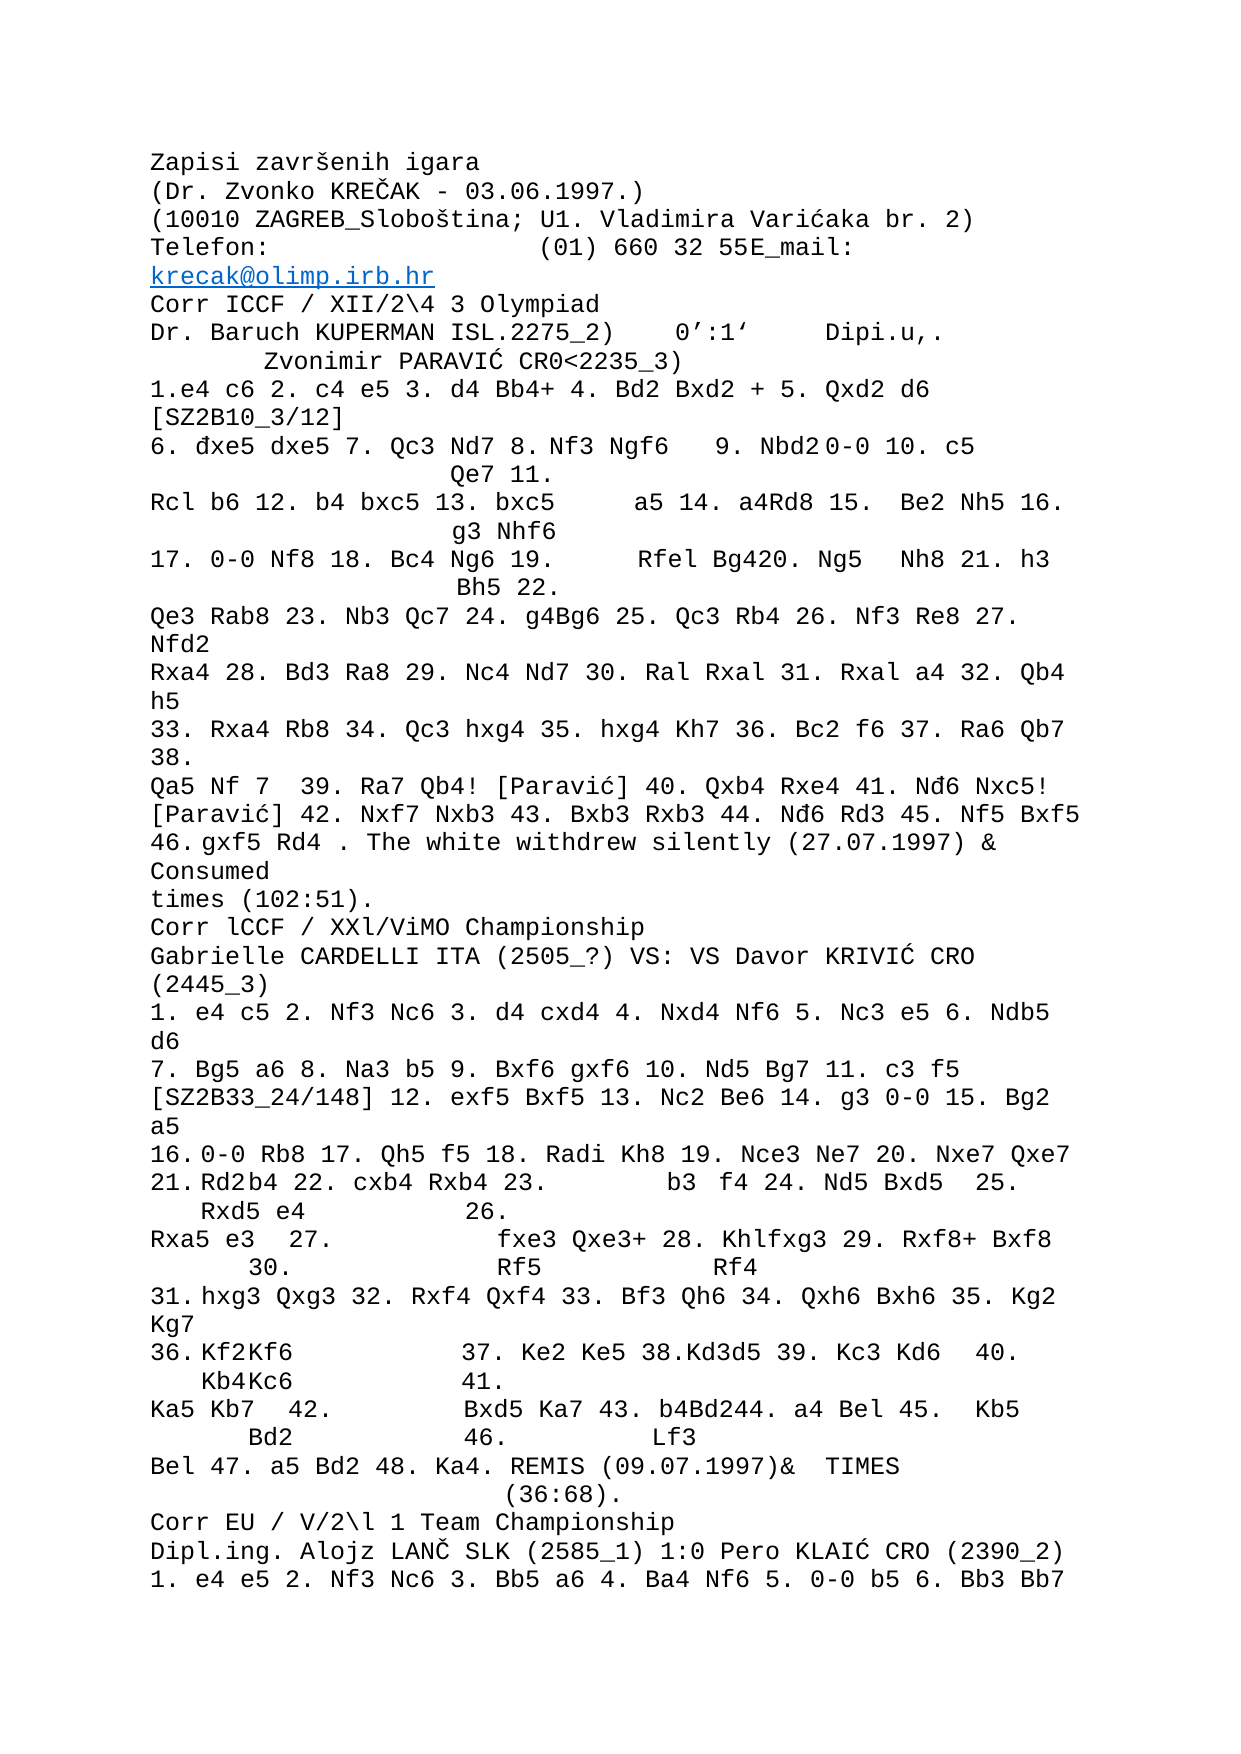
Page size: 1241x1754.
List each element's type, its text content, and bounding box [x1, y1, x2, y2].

text (10010 ZAGREB_Sloboština; U1. Vladimira Varićaka br. 2) [150, 207, 1090, 235]
text 17. 0-0 Nf8 18. Bc4 Ng6 19. Rfel Bg4 20. Ng5 Nh8 21. h3 Bh5 22. [150, 547, 1090, 603]
text 7. Bg5 a6 8. Na3 b5 9. Bxf6 gxf6 10. Nd5 Bg7 11. c3 f5 [150, 1057, 1090, 1085]
text 46. gxf5 Rd4 . The white withdrew silently (27.07.1997) & Consumed times (102:51). [150, 830, 1090, 915]
text 31. hxg3 Qxg3 32. Rxf4 Qxf4 33. Bf3 Qh6 34. Qxh6 Bxh6 35. Kg2 Kg7 [150, 1283, 1090, 1340]
text Rxa4 28. Bd3 Ra8 29. Nc4 Nd7 30. Ral Rxal 31. Rxal a4 32. Qb4 h5 33. Rxa4 Rb8 34. Qc3 hxg4 35. hxg4 Kh7 36. Bc2 f6 37. Ra6 Qb7 38. Qa5 Nf 7 39. Ra7 Qb4! [Paravić] 40. Qxb4 Rxe4 41. Nđ6 Nxc5! [150, 660, 1090, 802]
text Rxa5 e3 27. fxe3 Qxe3+ 28. Khl fxg3 29. Rxf8+ Bxf8 30. Rf5 Rf4 [150, 1227, 1090, 1283]
text Corr EU / V/2\l 1 Team Championship [150, 1510, 1090, 1538]
text 36. Kf2 Kf6 37. Ke2 Ke5 38. Kd3 d5 39. Kc3 Kd6 40. Kb4 Kc6 41. [150, 1340, 1090, 1397]
text Qe3 Rab8 23. Nb3 Qc7 24. g4 Bg6 25. Qc3 Rb4 26. Nf3 Re8 27. Nfd2 [150, 603, 1090, 660]
text 21. Rd2 b4 22. cxb4 Rxb4 23. b3 f4 24. Nd5 Bxd5 25. Rxd5 e4 26. [150, 1170, 1090, 1227]
text Rcl b6 12. b4 bxc5 13. bxc5 a5 14. a4 Rd8 15. Be2 Nh5 16. g3 Nhf6 [150, 490, 1090, 547]
text Telefon: (01) 660 32 55 E_mail: krecak@olimp.irb.hr [150, 235, 1090, 292]
text Dipl.ing. Alojz LANČ SLK (2585_1) 1:0 Pero KLAIĆ CRO (2390_2) [150, 1538, 1090, 1567]
text Ka5 Kb7 42. Bxd5 Ka7 43. b4 Bd2 44. a4 Bel 45. Kb5 Bd2 46. Lf3 [150, 1397, 1090, 1453]
text Gabrielle CARDELLI ITA (2505_?) VS: VS Davor KRIVIĆ CRO (2445_3) 1. e4 c5 2. Nf3 Nc6 3. d4 cxd4 4. Nxd4 Nf6 5. Nc3 e5 6. Ndb5 d6 [150, 943, 1090, 1057]
text [Paravić] 42. Nxf7 Nxb3 43. Bxb3 Rxb3 44. Nđ6 Rd3 45. Nf5 Bxf5 [150, 802, 1090, 830]
text 1.e4 c6 2. c4 e5 3. d4 Bb4+ 4. Bd2 Bxd2 + 5. Qxd2 d6 [SZ2B10_3/12] [150, 377, 1090, 433]
text Zapisi završenih igara [150, 150, 1090, 178]
text (Dr. Zvonko KREČAK - 03.06.1997.) [150, 178, 1090, 207]
text Bel 47. a5 Bd2 48. Ka4. REMIS (09.07.1997) & TIMES (36:68). [150, 1453, 1090, 1510]
text Corr lCCF / XXl/ViMO Championship [150, 915, 1090, 943]
text 16. 0-0 Rb8 17. Qh5 f5 18. Radi Kh8 19. Nce3 Ne7 20. Nxe7 Qxe7 [150, 1142, 1090, 1170]
text Dr. Baruch KUPERMAN ISL.2275_2) 0’:1‘ Dipi.u,. Zvonimir PARAVIĆ CR0<2235_3) [150, 320, 1090, 377]
text Corr ICCF / XII/2\4 3 Olympiad [150, 292, 1090, 320]
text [150, 1567, 1090, 1595]
text [SZ2B33_24/148] 12. exf5 Bxf5 13. Nc2 Be6 14. g3 0-0 15. Bg2 a5 [150, 1085, 1090, 1142]
text 6. đxe5 dxe5 7. Qc3 Nd7 8. Nf3 Ngf6 9. Nbd2 0-0 10. c5 Qe7 11. [150, 433, 1090, 490]
